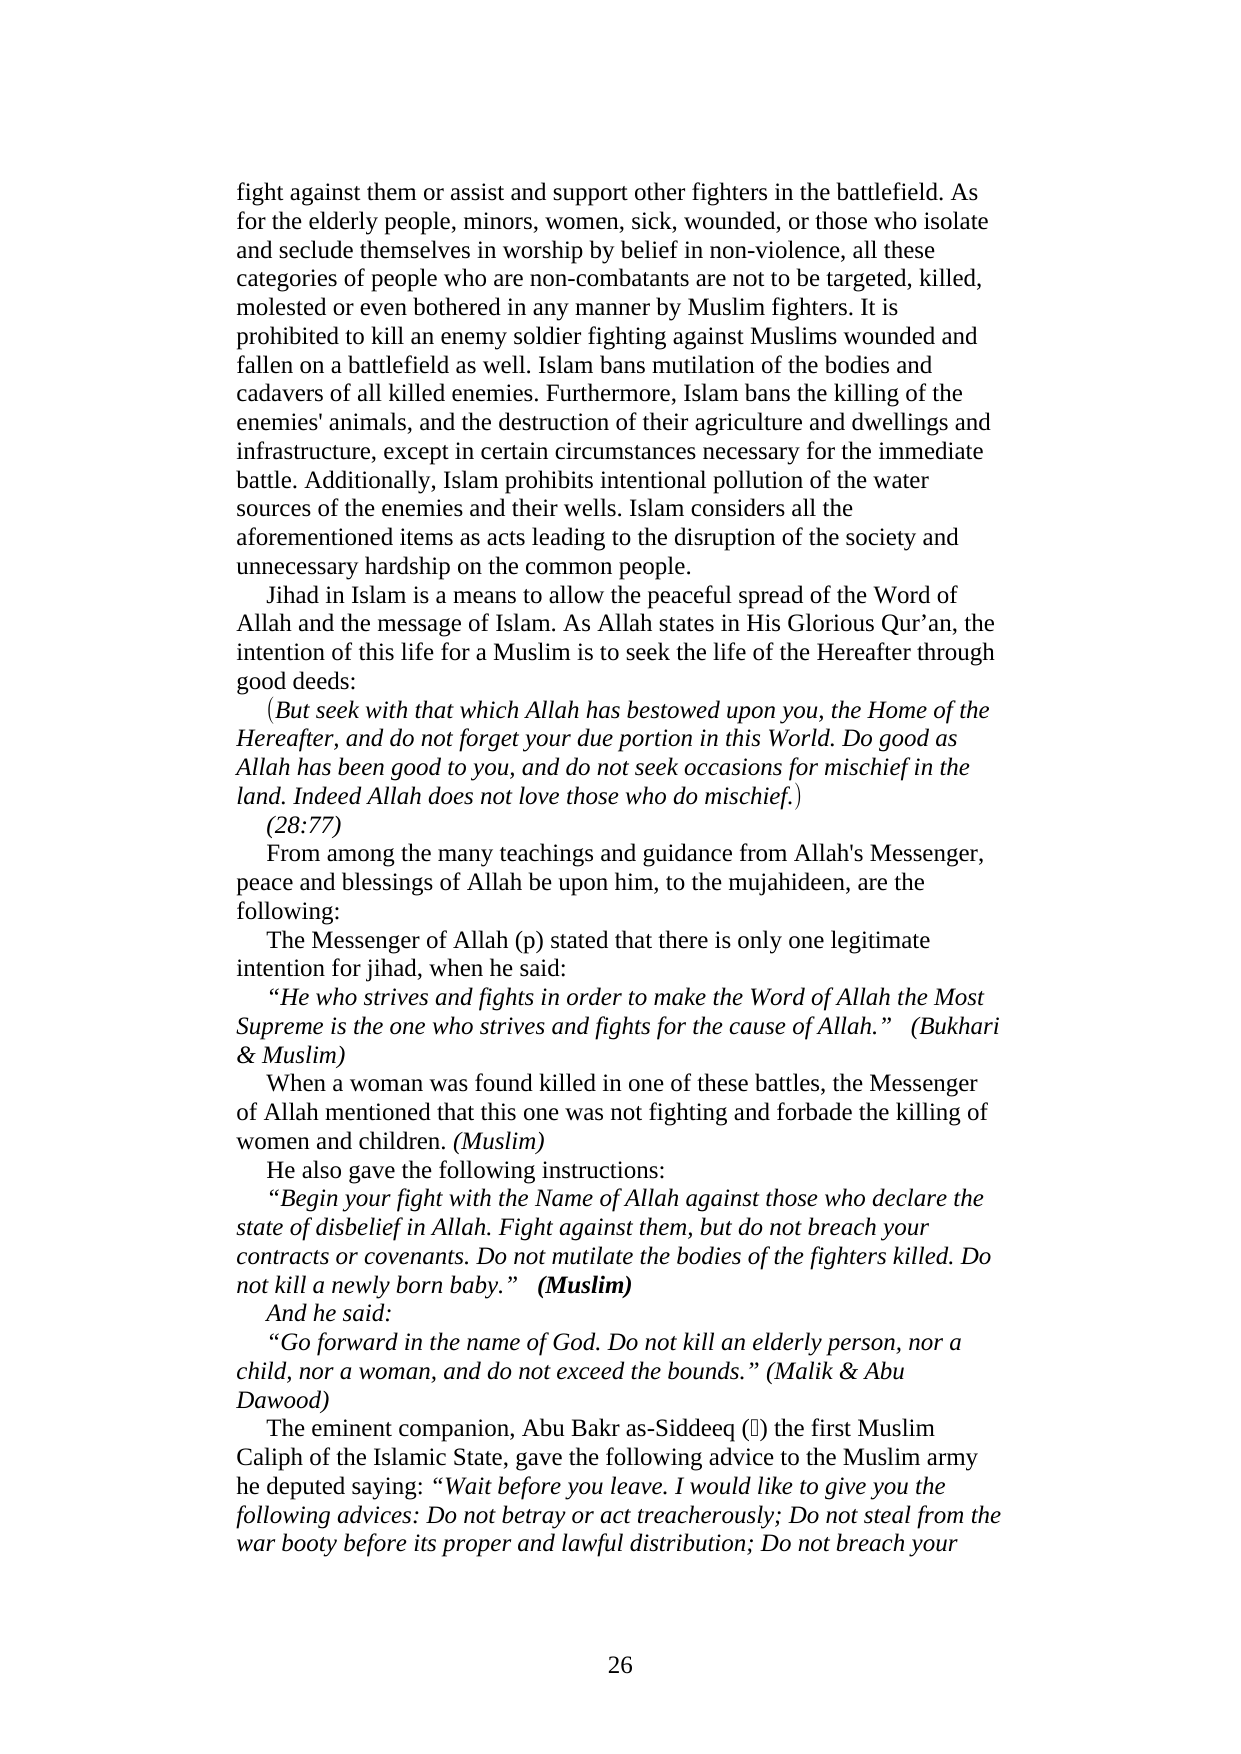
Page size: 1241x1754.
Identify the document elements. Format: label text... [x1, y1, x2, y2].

text From among the many teachings and guidance from Allah's Messenger, peace and blessings of Allah be upon him, to the mujahideen, are the following: [236, 838, 1004, 925]
text Jihad in Islam is a means to allow the peaceful spread of the Word of Allah and the message of Islam. As Allah states in His Glorious Qur’an, the intention of this life for a Muslim is to seek the life of the Hereafter through good deeds: [236, 580, 1004, 695]
text And he said: [236, 1298, 1004, 1327]
text (28:77) [236, 810, 1004, 838]
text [236, 177, 1004, 580]
text But seek with that which Allah has bestowed upon you, the Home of the Hereafter, and do not forget your due portion in this World. Do good as Allah has been good to you, and do not seek occasions for mischief in the land. Indeed Allah does not love those who do mischief. [236, 695, 1004, 810]
text “Begin your fight with the Name of Allah against those who declare the state of disbelief in Allah. Fight against them, but do not breach your contracts or covenants. Do not mutilate the bodies of the fighters killed. Do not kill a newly born baby.” (Muslim) [236, 1183, 1004, 1298]
text He also gave the following instructions: [236, 1155, 1004, 1183]
text “He who strives and fights in order to make the Word of Allah the Most Supreme is the one who strives and fights for the cause of Allah.” (Bukhari & Muslim) [236, 982, 1004, 1068]
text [236, 1413, 1004, 1557]
text The Messenger of Allah (p) stated that there is only one legitimate intention for jihad, when he said: [236, 925, 1004, 982]
text When a woman was found killed in one of these battles, the Messenger of Allah mentioned that this one was not fighting and forbade the killing of women and children. (Muslim) [236, 1068, 1004, 1155]
text “Go forward in the name of God. Do not kill an elderly person, nor a child, nor a woman, and do not exceed the bounds.” (Malik & Abu Dawood) [236, 1327, 1004, 1413]
